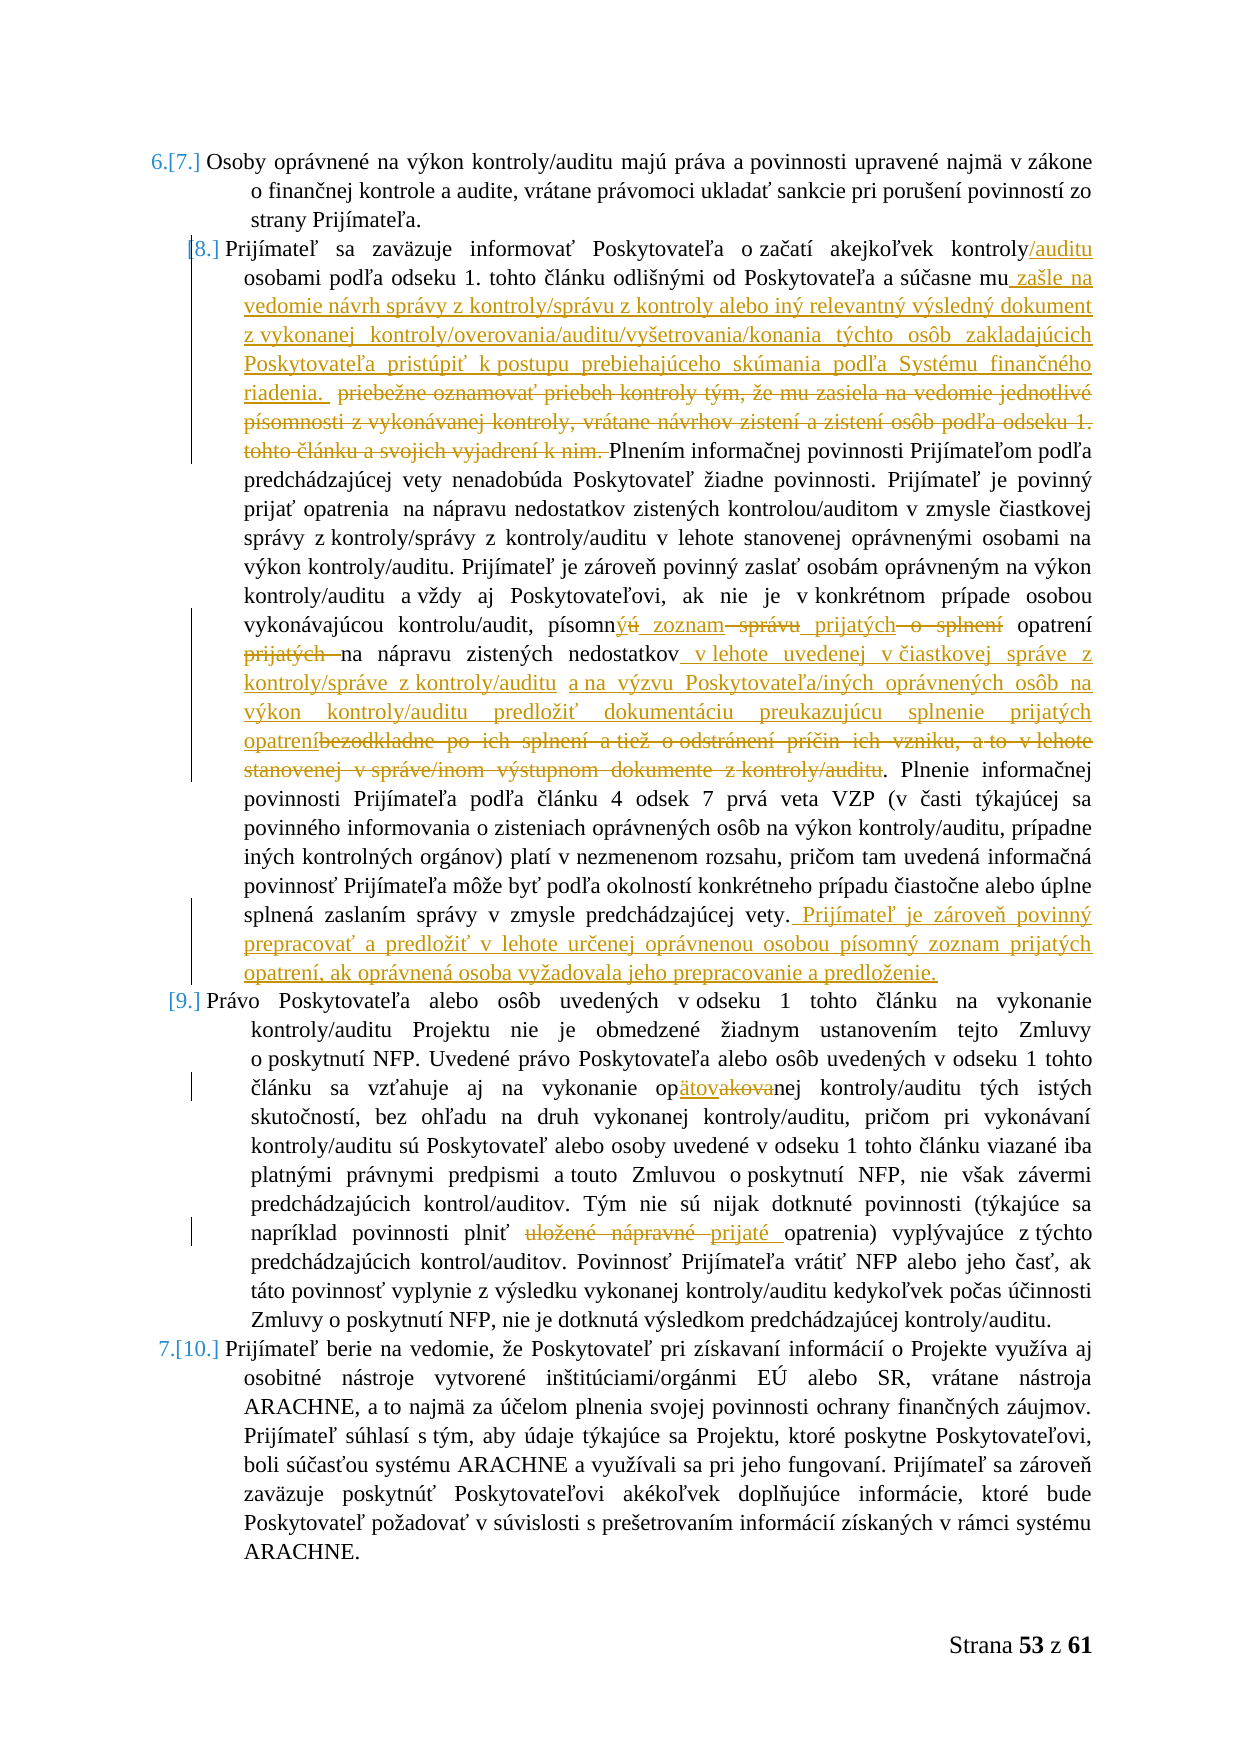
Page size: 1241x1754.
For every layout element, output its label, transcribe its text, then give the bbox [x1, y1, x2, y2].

list Osoby oprávnené na výkon kontroly/auditu majú práva a povinnosti upravené najmä v zákone o finančnej kontrole a audite, vrátane právomoci ukladať sankcie pri porušení povinností zo strany Prijímateľa. [206, 148, 1092, 232]
list Prijímateľ sa zaväzuje informovať Poskytovateľa o začatí akejkoľvek kontroly osobami podľa odseku 1. tohto článku odlišnými od Poskytovateľa a súčasne mu Plnením informačnej povinnosti Prijímateľom podľa predchádzajúcej vety nenadobúda Poskytovateľ žiadne povinnosti. Prijímateľ je povinný prijať opatrenia na nápravu nedostatkov zistených kontrolou/auditom v zmysle čiastkovej správy z kontroly/správy z kontroly/auditu v lehote stanovenej oprávnenými osobami na výkon kontroly/auditu. Prijímateľ je zároveň povinný zaslať osobám oprávneným na výkon kontroly/auditu a vždy aj Poskytovateľovi, ak nie je v konkrétnom prípade osobou vykonávajúcou kontrolu/audit, písomn opatrení na nápravu zistených nedostatkov . Plnenie informačnej povinnosti Prijímateľa podľa článku 4 odsek 7 prvá veta VZP (v časti týkajúcej sa povinného informovania o zisteniach oprávnených osôb na výkon kontroly/auditu, prípadne iných kontrolných orgánov) platí v nezmenenom rozsahu, pričom tam uvedená informačná povinnosť Prijímateľa môže byť podľa okolností konkrétneho prípadu čiastočne alebo úplne splnená zaslaním správy v zmysle predchádzajúcej vety. [225, 234, 1092, 985]
list Právo Poskytovateľa alebo osôb uvedených v odseku 1 tohto článku na vykonanie kontroly/auditu Projektu nie je obmedzené žiadnym ustanovením tejto Zmluvy o poskytnutí NFP. Uvedené právo Poskytovateľa alebo osôb uvedených v odseku 1 tohto článku sa vzťahuje aj na vykonanie opnej kontroly/auditu tých istých skutočností, bez ohľadu na druh vykonanej kontroly/auditu, pričom pri vykonávaní kontroly/auditu sú Poskytovateľ alebo osoby uvedené v odseku 1 tohto článku viazané iba platnými právnymi predpismi a touto Zmluvou o poskytnutí NFP, nie však závermi predchádzajúcich kontrol/auditov. Tým nie sú nijak dotknuté povinnosti (týkajúce sa napríklad povinnosti plniť opatrenia) vyplývajúce z týchto predchádzajúcich kontrol/auditov. Povinnosť Prijímateľa vrátiť NFP alebo jeho časť, ak táto povinnosť vyplynie z výsledku vykonanej kontroly/auditu kedykoľvek počas účinnosti Zmluvy o poskytnutí NFP, nie je dotknutá výsledkom predchádzajúcej kontroly/auditu. [206, 987, 1092, 1332]
list Prijímateľ berie na vedomie, že Poskytovateľ pri získavaní informácií o Projekte využíva aj osobitné nástroje vytvorené inštitúciami/orgánmi EÚ alebo SR, vrátane nástroja ARACHNE, a to najmä za účelom plnenia svojej povinnosti ochrany finančných záujmov. Prijímateľ súhlasí s tým, aby údaje týkajúce sa Projektu, ktoré poskytne Poskytovateľovi, boli súčasťou systému ARACHNE a využívali sa pri jeho fungovaní. Prijímateľ sa zároveň zaväzuje poskytnúť Poskytovateľovi akékoľvek doplňujúce informácie, ktoré bude Poskytovateľ požadovať v súvislosti s prešetrovaním informácií získaných v rámci systému ARACHNE. [225, 1335, 1092, 1564]
